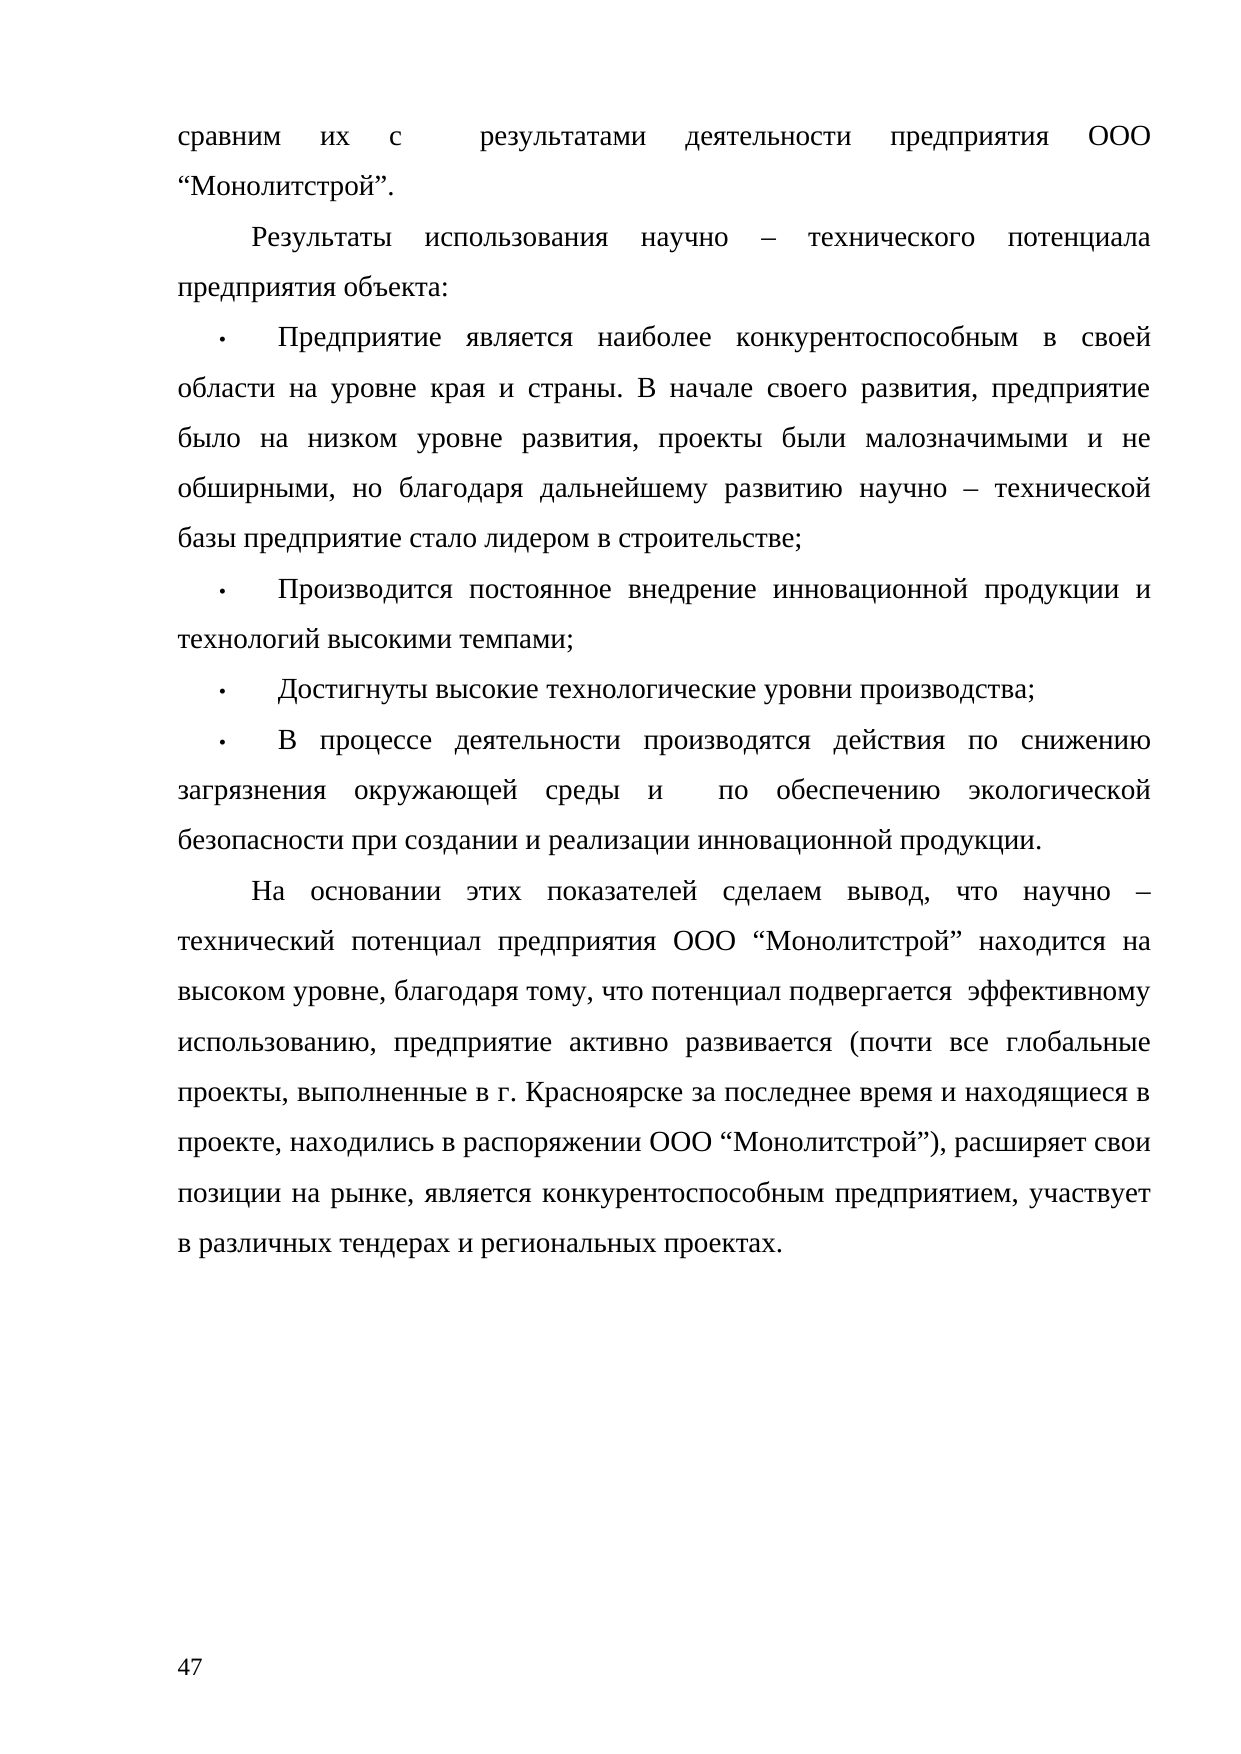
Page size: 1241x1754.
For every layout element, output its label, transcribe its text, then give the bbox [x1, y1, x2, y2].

list Предприятие является наиболее конкурентоспособным в своей области на уровне края и страны. В начале своего развития, предприятие было на низком уровне развития, проекты были малозначимыми и не обширными, но благодаря дальнейшему развитию научно – технической базы предприятие стало лидером в строительстве; [177, 319, 1152, 554]
list Производится постоянное внедрение инновационной продукции и технологий высокими темпами; [177, 571, 1152, 655]
text Результаты использования научно – технического потенциала предприятия объекта: [177, 219, 1152, 303]
text На основании этих показателей сделаем вывод, что научно – технический потенциал предприятия ООО “Монолитстрой” находится на высоком уровне, благодаря тому, что потенциал подвергается эффективному использованию, предприятие активно развивается (почти все глобальные проекты, выполненные в г. Красноярске за последнее время и находящиеся в проекте, находились в распоряжении ООО “Монолитстрой”), расширяет свои позиции на рынке, является конкурентоспособным предприятием, участвует в различных тендерах и региональных проектах. [177, 873, 1152, 1258]
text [177, 118, 1152, 202]
list В процессе деятельности производятся действия по снижению загрязнения окружающей среды и по обеспечению экологической безопасности при создании и реализации инновационной продукции. [177, 722, 1152, 856]
list Достигнуты высокие технологические уровни производства; [177, 672, 1152, 705]
